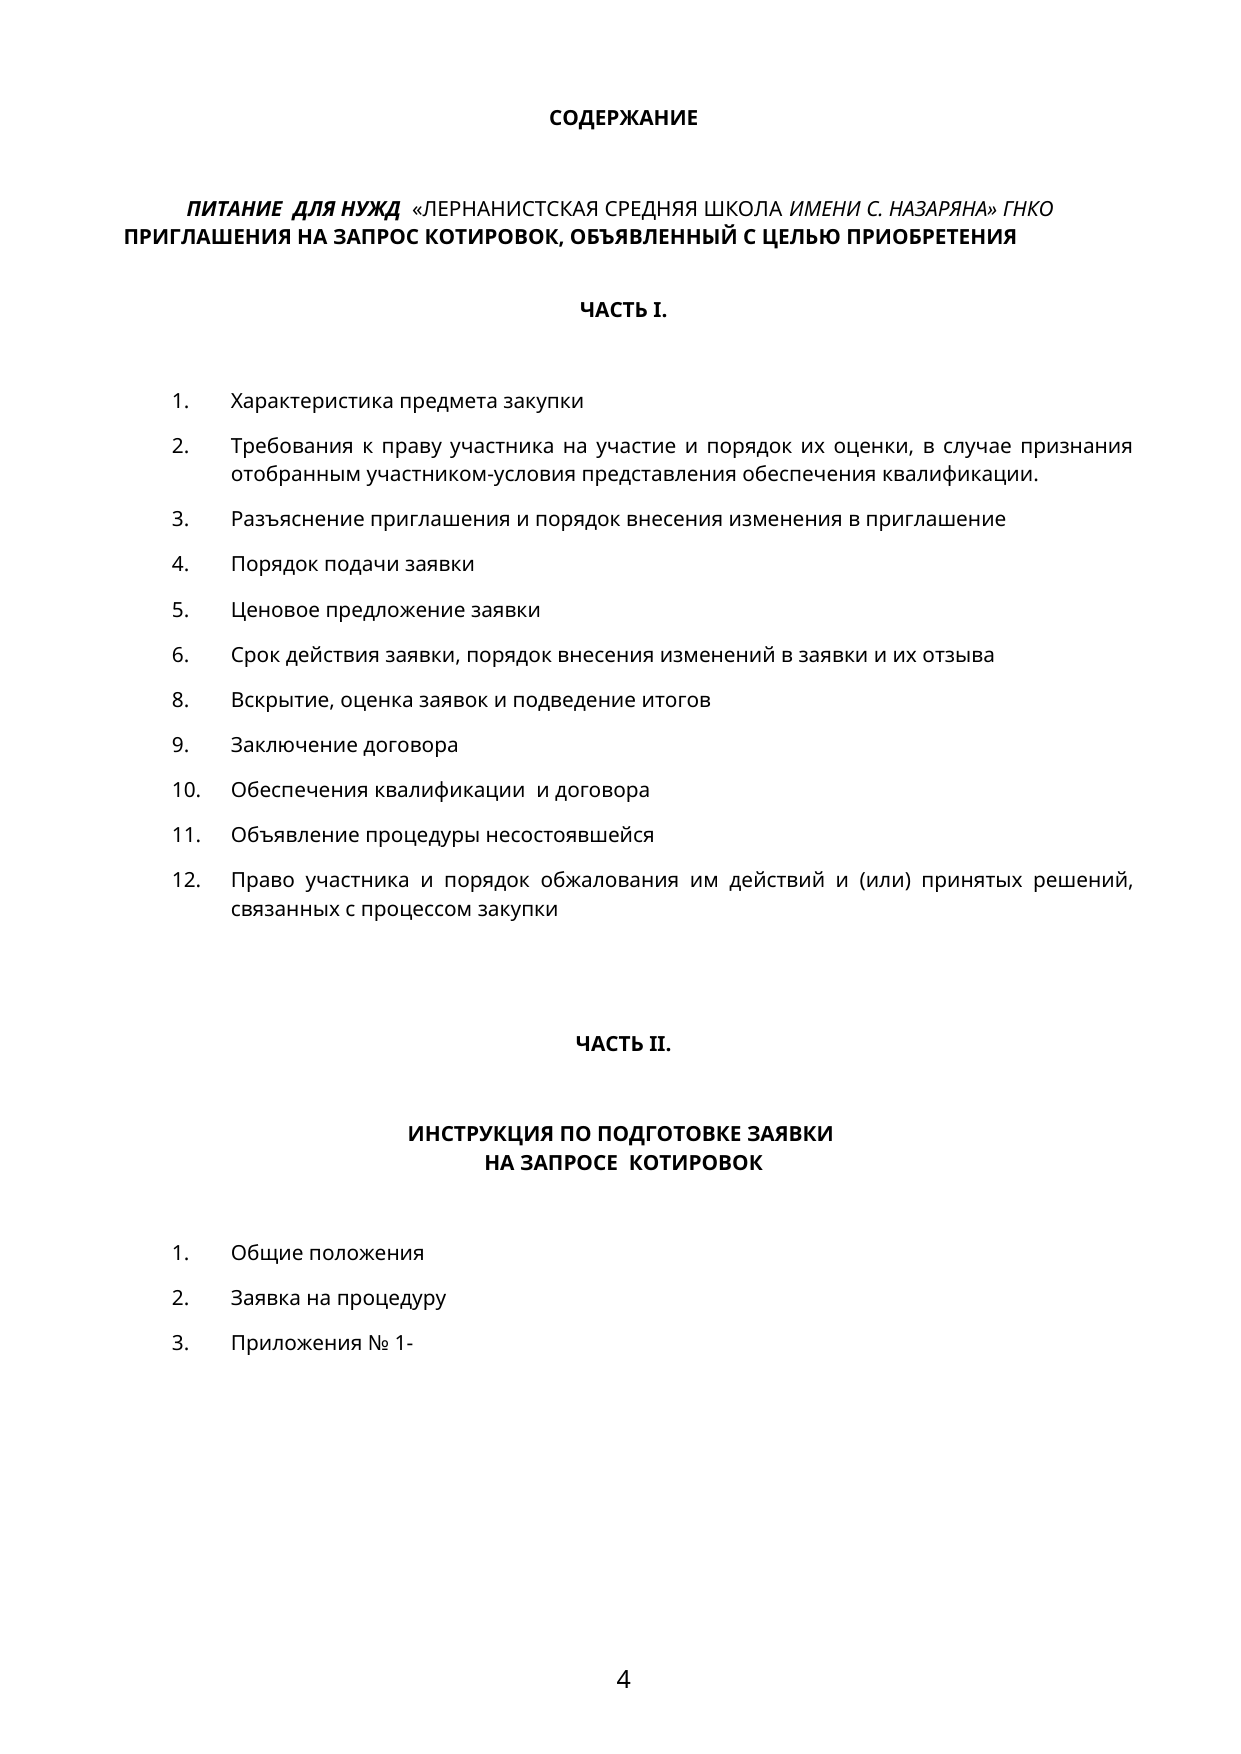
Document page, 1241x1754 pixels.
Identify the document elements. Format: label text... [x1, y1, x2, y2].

text 8. Вскрытие, оценка заявок и подведение итогов [172, 685, 1134, 713]
text 12. Право участника и порядок обжалования им действий и (или) принятых решений, связанных с процессом закупки [172, 865, 1134, 922]
text 9. Заключение договора [172, 730, 1134, 758]
text ИНСТРУКЦИЯ ПО ПОДГОТОВКЕ ЗАЯВКИ НА ЗАПРОСЕ КОТИРОВОК [112, 1119, 1134, 1176]
text 4. Порядок подачи заявки [172, 549, 1134, 578]
text 3. Приложения № 1- [172, 1328, 1134, 1357]
text 1. Характеристика предмета закупки [172, 386, 1134, 414]
text СОДЕРЖАНИЕ [112, 103, 1134, 132]
text 1. Общие положения [172, 1238, 1134, 1266]
text ПИТАНИЕ ДЛЯ НУЖД «ЛЕРНАНИСТСКАЯ СРЕДНЯЯ ШКОЛА ИМЕНИ C. НАЗАРЯНА» ГНКО [112, 194, 1134, 222]
text 6. Срок действия заявки, порядок внесения изменений в заявки и их отзыва [172, 640, 1134, 668]
text 2. Заявка на процедуру [172, 1283, 1134, 1311]
text 5. Ценовое предложение заявки [172, 595, 1134, 623]
text ПРИГЛАШЕНИЯ НА ЗАПРОС КОТИРОВОК, ОБЪЯВЛЕННЫЙ С ЦЕЛЬЮ ПРИОБРЕТЕНИЯ [112, 222, 1134, 251]
text ЧАСТЬ II. [112, 1029, 1134, 1057]
text 3. Разъяснение приглашения и порядок внесения изменения в приглашение [172, 504, 1134, 533]
text ЧАСТЬ I. [112, 296, 1134, 324]
text 2. Требования к праву участника на участие и порядок их оценки, в случае признания отобранным участником-условия представления обеспечения квалификации. [172, 431, 1134, 488]
text 11. Объявление процедуры несостоявшейся [172, 820, 1134, 849]
text 10. Обеспечения квалификации и договора [172, 775, 1134, 803]
